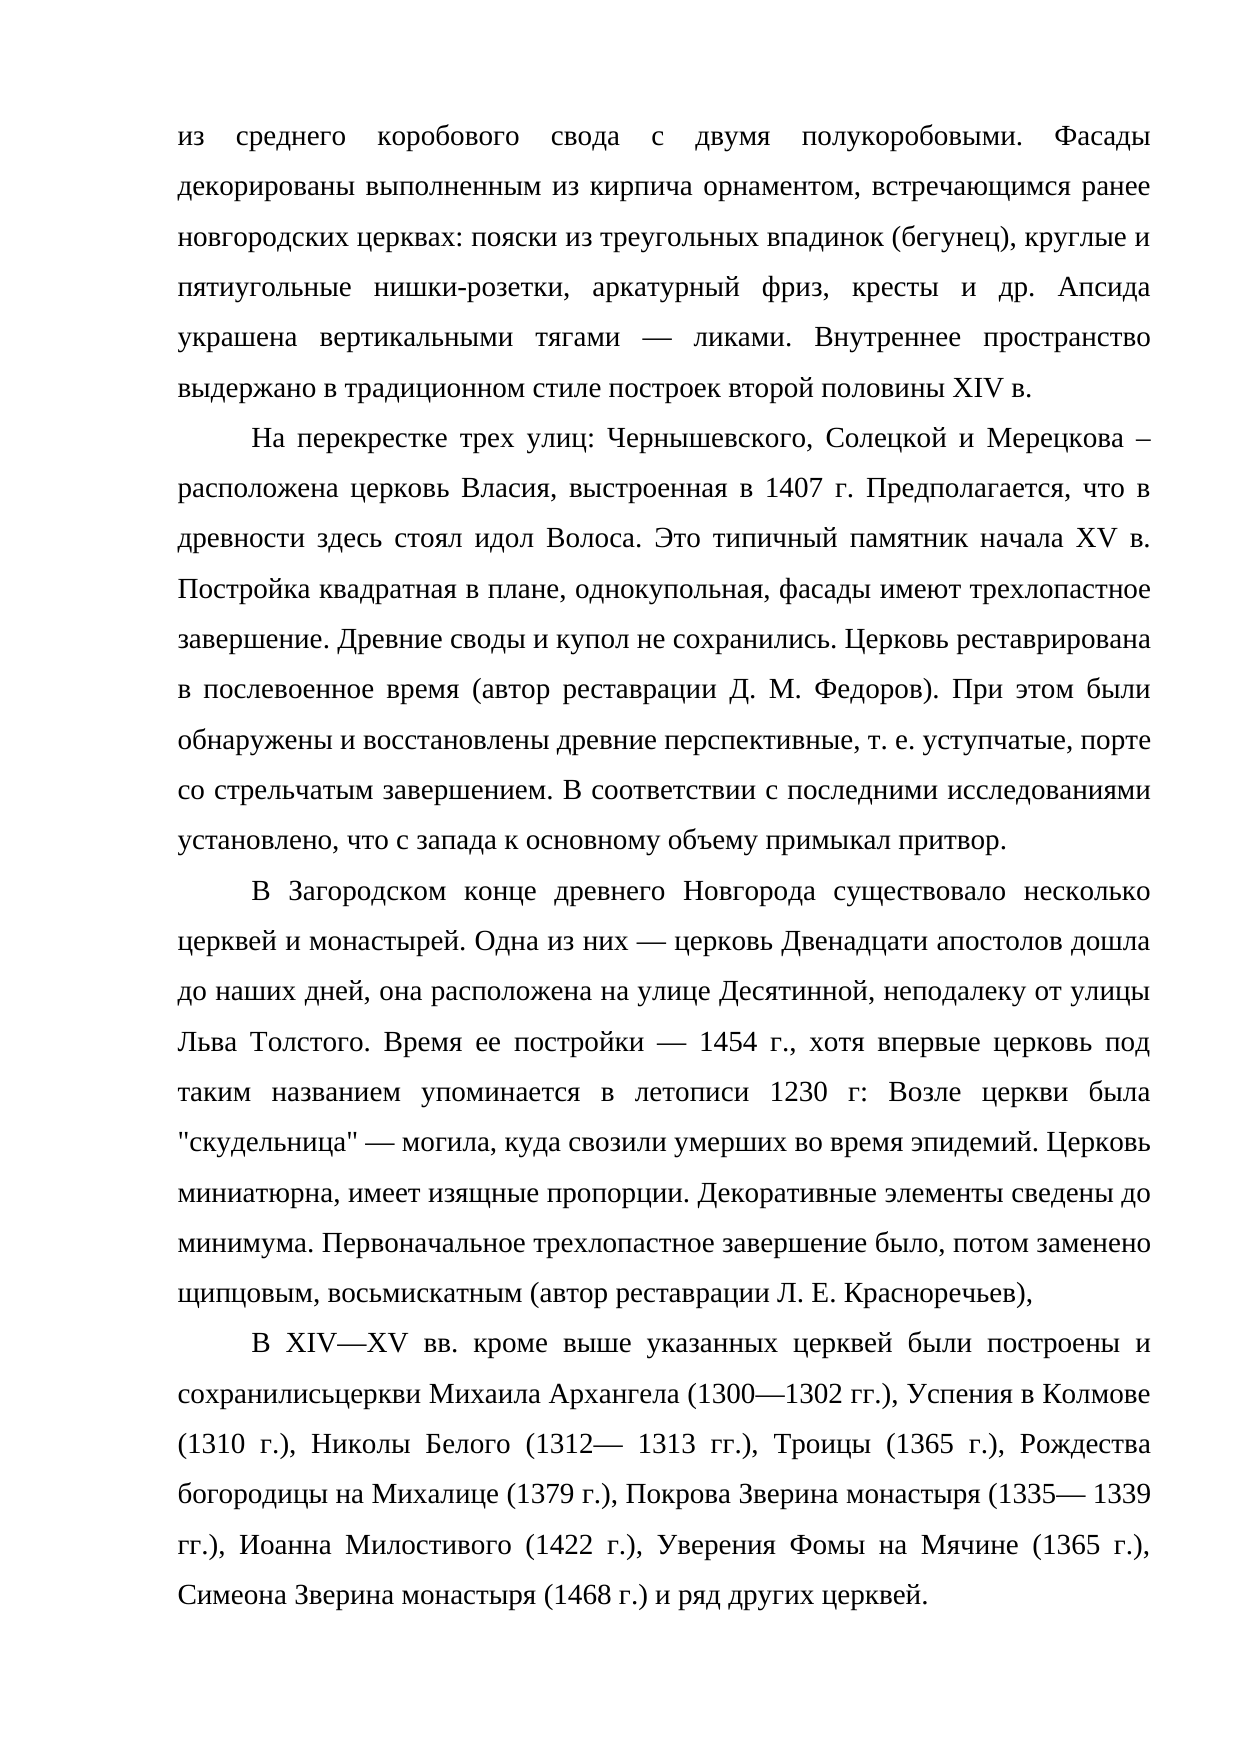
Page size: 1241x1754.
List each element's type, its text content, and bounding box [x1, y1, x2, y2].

text В XIV—XV вв. кроме выше указанных церквей были построены и сохранилисьцеркви Михаила Архангела (1300—1302 гг.), Успения в Колмове (.), Николы Белого (1312— 1313 гг.), Троицы (.), Рождества богородицы на Михалице (.), Покрова Зверина монастыря (1335— 1339 гг.), Иоанна Милостивого (.), Уверения Фомы на Мячине (.), Симеона Зверина монастыря (.) и ряд других церквей. [177, 1326, 1152, 1611]
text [177, 118, 1152, 403]
text На перекрестке трех улиц: Чернышевского, Солецкой и Мерецкова – расположена церковь Власия, выстроенная в . Предполагается, что в древности здесь стоял идол Волоса. Это типичный памятник начала ХV в. Постройка квадратная в плане, однокупольная, фасады имеют трехлопастное завершение. Древние своды и купол не сохранились. Церковь реставрирована в послевоенное время (автор реставрации Д. М. Федоров). При этом были обнаружены и восстановлены древние перспективные, т. е. уступчатые, порте со стрельчатым завершением. В соответствии с последними исследованиями установлено, что с запада к основному объему примыкал притвор. [177, 420, 1152, 856]
text В Загородском конце древнего Новгорода существовало несколько церквей и монастырей. Одна из них — церковь Двенадцати апостолов дошла до наших дней, она расположена на улице Десятинной, неподалеку от улицы Льва Толстого. Время ее постройки — ., хотя впервые церковь под таким названием упоминается в летописи 1230 г: Возле церкви была "скудельница" — могила, куда свозили умерших во время эпидемий. Церковь миниатюрна, имеет изящные пропорции. Декоративные элементы сведены до минимума. Первоначальное трехлопастное завершение было, потом заменено щипцовым, восьмискатным (автор реставрации Л. Е. Красноречьев), [177, 873, 1152, 1309]
